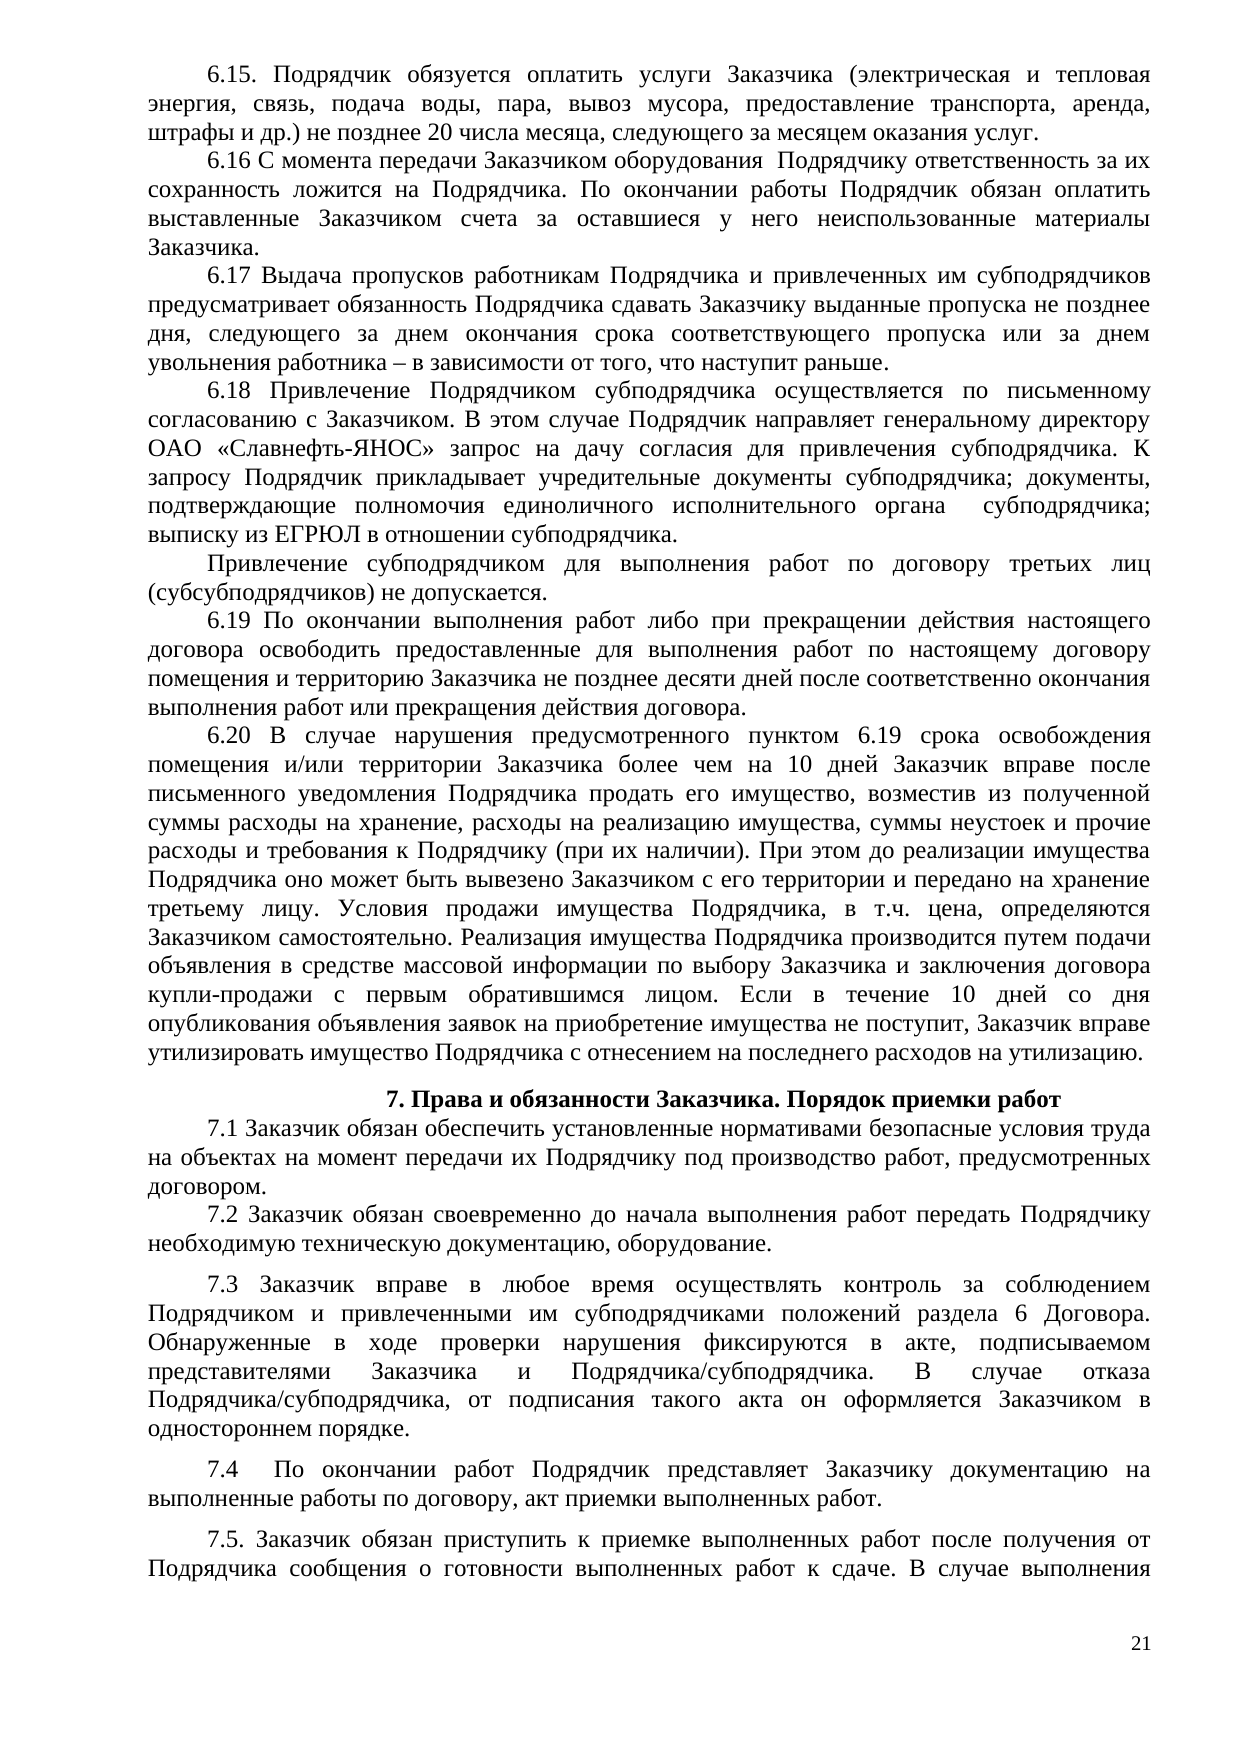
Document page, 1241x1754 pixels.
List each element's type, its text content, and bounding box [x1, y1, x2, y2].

text 7.2 Заказчик обязан своевременно до начала выполнения работ передать Подрядчику необходимую техническую документацию, оборудование. [148, 1199, 1152, 1257]
text Привлечение субподрядчиком для выполнения работ по договору третьих лиц (субсубподрядчиков) не допускается. [148, 548, 1152, 605]
text 6.19 По окончании выполнения работ либо при прекращении действия настоящего договора освободить предоставленные для выполнения работ по настоящему договору помещения и территорию Заказчика не позднее десяти дней после соответственно окончания выполнения работ или прекращения действия договора. [148, 605, 1152, 720]
text 6.16 С момента передачи Заказчиком оборудования Подрядчику ответственность за их сохранность ложится на Подрядчика. По окончании работы Подрядчик обязан оплатить выставленные Заказчиком счета за оставшиеся у него неиспользованные материалы Заказчика. [148, 145, 1152, 260]
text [148, 1524, 1152, 1582]
text 7. Права и обязанности Заказчика. Порядок приемки работ [295, 1084, 1152, 1113]
text 6.18 Привлечение Подрядчиком субподрядчика осуществляется по письменному согласованию с Заказчиком. В этом случае Подрядчик направляет генеральному директору ОАО «Славнефть-ЯНОС» запрос на дачу согласия для привлечения субподрядчика. К запросу Подрядчик прикладывает учредительные документы субподрядчика; документы, подтверждающие полномочия единоличного исполнительного органа субподрядчика; выписку из ЕГРЮЛ в отношении субподрядчика. [148, 375, 1152, 548]
text 6.17 Выдача пропусков работникам Подрядчика и привлеченных им субподрядчиков предусматривает обязанность Подрядчика сдавать Заказчику выданные пропуска не позднее дня, следующего за днем окончания срока соответствующего пропуска или за днем увольнения работника – в зависимости от того, что наступит раньше. [148, 260, 1152, 375]
text 6.20 В случае нарушения предусмотренного пунктом 6.19 срока освобождения помещения и/или территории Заказчика более чем на 10 дней Заказчик вправе после письменного уведомления Подрядчика продать его имущество, возместив из полученной суммы расходы на хранение, расходы на реализацию имущества, суммы неустоек и прочие расходы и требования к Подрядчику (при их наличии). При этом до реализации имущества Подрядчика оно может быть вывезено Заказчиком с его территории и передано на хранение третьему лицу. Условия продажи имущества Подрядчика, в т.ч. цена, определяются Заказчиком самостоятельно. Реализация имущества Подрядчика производится путем подачи объявления в средстве массовой информации по выбору Заказчика и заключения договора купли-продажи с первым обратившимся лицом. Если в течение 10 дней со дня опубликования объявления заявок на приобретение имущества не поступит, Заказчик вправе утилизировать имущество Подрядчика с отнесением на последнего расходов на утилизацию. [148, 720, 1152, 1065]
text 7.4 По окончании работ Подрядчик представляет Заказчику документацию на выполненные работы по договору, акт приемки выполненных работ. [148, 1454, 1152, 1512]
text 6.15. Подрядчик обязуется оплатить услуги Заказчика (электрическая и тепловая энергия, связь, подача воды, пара, вывоз мусора, предоставление транспорта, аренда, штрафы и др.) не позднее 20 числа месяца, следующего за месяцем оказания услуг. [148, 59, 1152, 145]
text 7.1 Заказчик обязан обеспечить установленные нормативами безопасные условия труда на объектах на момент передачи их Подрядчику под производство работ, предусмотренных договором. [148, 1113, 1152, 1199]
text 7.3 Заказчик вправе в любое время осуществлять контроль за соблюдением Подрядчиком и привлеченными им субподрядчиками положений раздела 6 Договора. Обнаруженные в ходе проверки нарушения фиксируются в акте, подписываемом представителями Заказчика и Подрядчика/субподрядчика. В случае отказа Подрядчика/субподрядчика, от подписания такого акта он оформляется Заказчиком в одностороннем порядке. [148, 1269, 1152, 1442]
